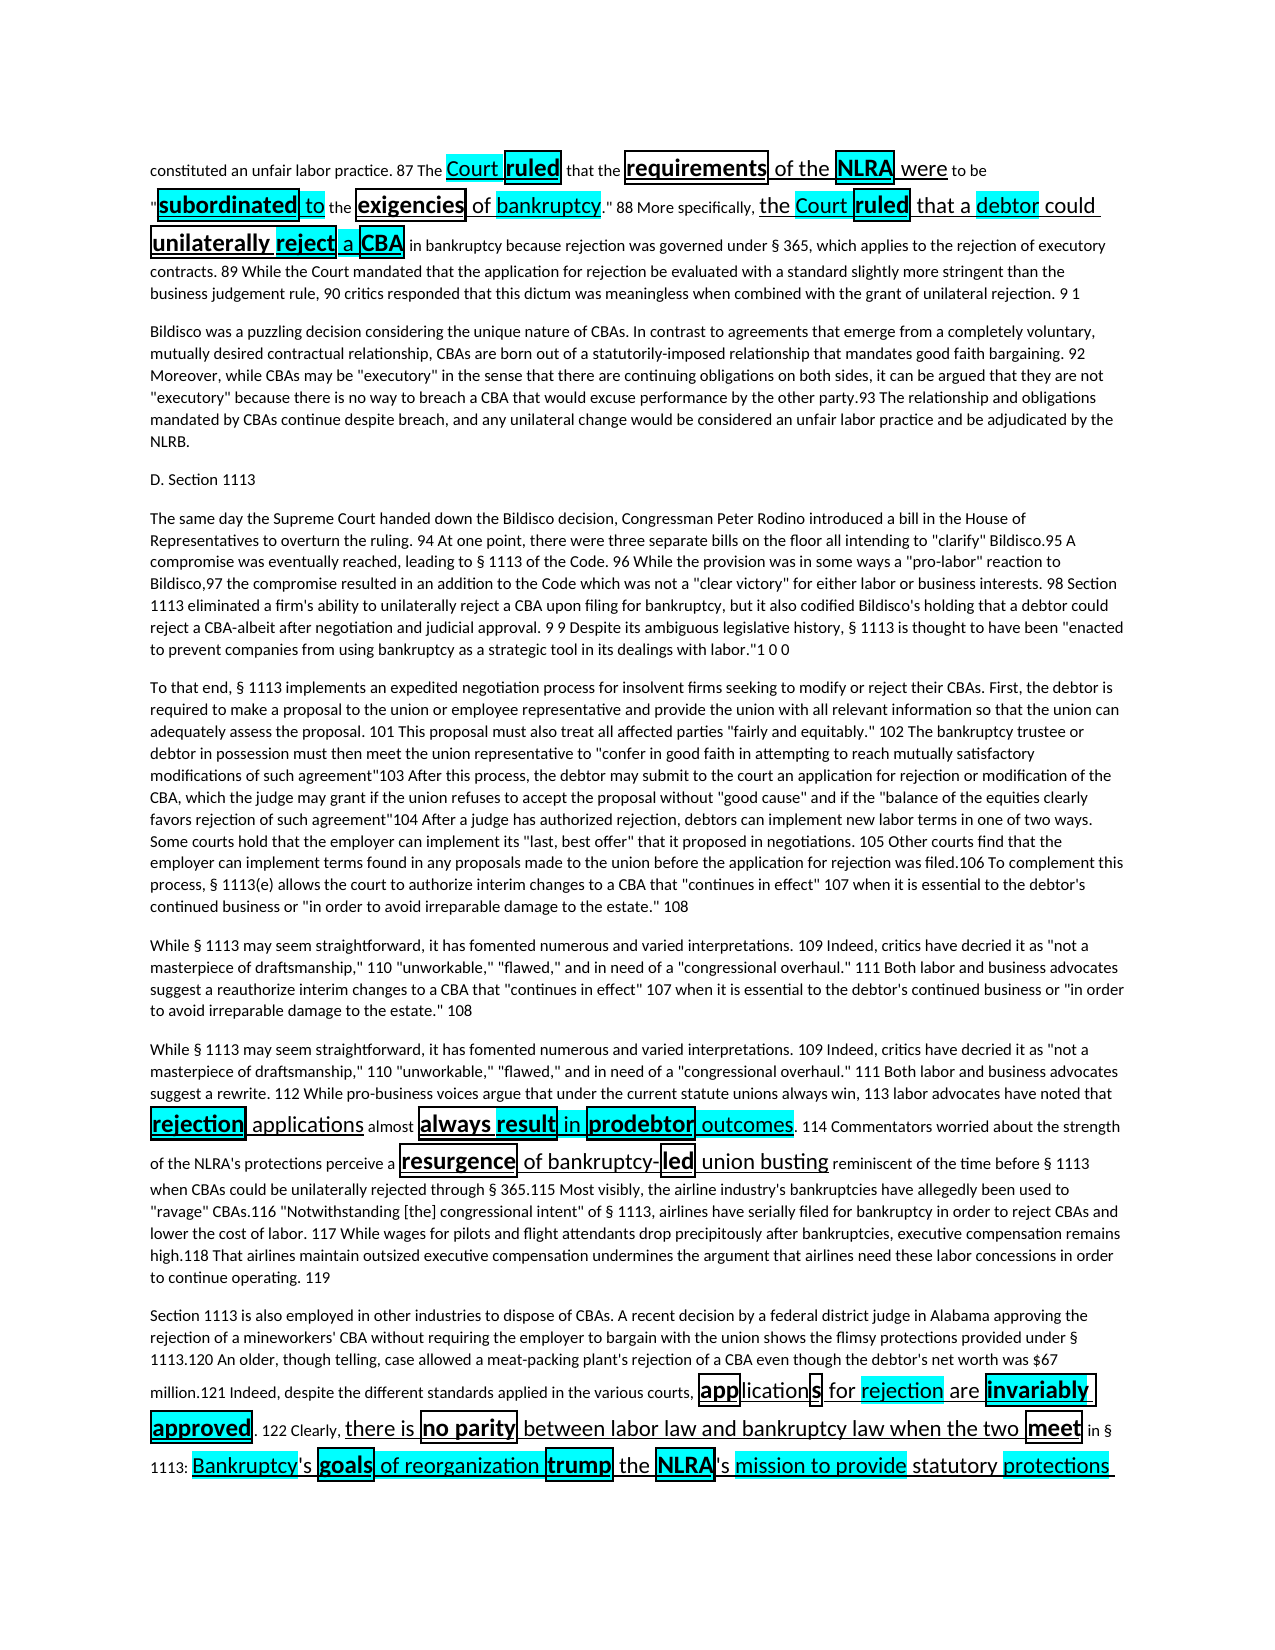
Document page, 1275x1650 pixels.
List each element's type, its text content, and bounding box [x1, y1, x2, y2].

text To that end, § 1113 implements an expedited negotiation process for insolvent firms seeking to modify or reject their CBAs. First, the debtor is required to make a proposal to the union or employee representative and provide the union with all relevant information so that the union can adequately assess the proposal. 101 This proposal must also treat all affected parties "fairly and equitably." 102 The bankruptcy trustee or debtor in possession must then meet the union representative to "confer in good faith in attempting to reach mutually satisfactory modifications of such agreement"103 After this process, the debtor may submit to the court an application for rejection or modification of the CBA, which the judge may grant if the union refuses to accept the proposal without "good cause" and if the "balance of the equities clearly favors rejection of such agreement"104 After a judge has authorized rejection, debtors can implement new labor terms in one of two ways. Some courts hold that the employer can implement its "last, best offer" that it proposed in negotiations. 105 Other courts find that the employer can implement terms found in any proposals made to the union before the application for rejection was filed.106 To complement this process, § 1113(e) allows the court to authorize interim changes to a CBA that "continues in effect" 107 when it is essential to the debtor's continued business or "in order to avoid irreparable damage to the estate." 108 [150, 678, 1125, 917]
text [150, 1306, 1125, 1482]
text D. Section 1113 [150, 469, 1125, 490]
text While § 1113 may seem straightforward, it has fomented numerous and varied interpretations. 109 Indeed, critics have decried it as "not a masterpiece of draftsmanship," 110 "unworkable," "flawed," and in need of a "congressional overhaul." 111 Both labor and business advocates suggest a rewrite. 112 While pro-business voices argue that under the current statute unions always win, 113 labor advocates have noted that rejection applications almost always result in prodebtor outcomes. 114 Commentators worried about the strength of the NLRA's protections perceive a resurgence of bankruptcy-led union busting reminiscent of the time before § 1113 when CBAs could be unilaterally rejected through § 365.115 Most visibly, the airline industry's bankruptcies have allegedly been used to "ravage" CBAs.116 "Notwithstanding [the] congressional intent" of § 1113, airlines have serially filed for bankruptcy in order to reject CBAs and lower the cost of labor. 117 While wages for pilots and flight attendants drop precipitously after bankruptcies, executive compensation remains high.118 That airlines maintain outsized executive compensation undermines the argument that airlines need these labor concessions in order to continue operating. 119 [150, 1039, 1125, 1287]
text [150, 150, 1125, 303]
text While § 1113 may seem straightforward, it has fomented numerous and varied interpretations. 109 Indeed, critics have decried it as "not a masterpiece of draftsmanship," 110 "unworkable," "flawed," and in need of a "congressional overhaul." 111 Both labor and business advocates suggest a reauthorize interim changes to a CBA that "continues in effect" 107 when it is essential to the debtor's continued business or "in order to avoid irreparable damage to the estate." 108 [150, 935, 1125, 1021]
text Bildisco was a puzzling decision considering the unique nature of CBAs. In contrast to agreements that emerge from a completely voluntary, mutually desired contractual relationship, CBAs are born out of a statutorily-imposed relationship that mandates good faith bargaining. 92 Moreover, while CBAs may be "executory" in the sense that there are continuing obligations on both sides, it can be argued that they are not "executory" because there is no way to breach a CBA that would excuse performance by the other party.93 The relationship and obligations mandated by CBAs continue despite breach, and any unilateral change would be considered an unfair labor practice and be adjudicated by the NLRB. [150, 321, 1125, 451]
text The same day the Supreme Court handed down the Bildisco decision, Congressman Peter Rodino introduced a bill in the House of Representatives to overturn the ruling. 94 At one point, there were three separate bills on the floor all intending to "clarify" Bildisco.95 A compromise was eventually reached, leading to § 1113 of the Code. 96 While the provision was in some ways a "pro-labor" reaction to Bildisco,97 the compromise resulted in an addition to the Code which was not a "clear victory" for either labor or business interests. 98 Section 1113 eliminated a firm's ability to unilaterally reject a CBA upon filing for bankruptcy, but it also codified Bildisco's holding that a debtor could reject a CBA-albeit after negotiation and judicial approval. 9 9 Despite its ambiguous legislative history, § 1113 is thought to have been "enacted to prevent companies from using bankruptcy as a strategic tool in its dealings with labor."1 0 0 [150, 508, 1125, 659]
